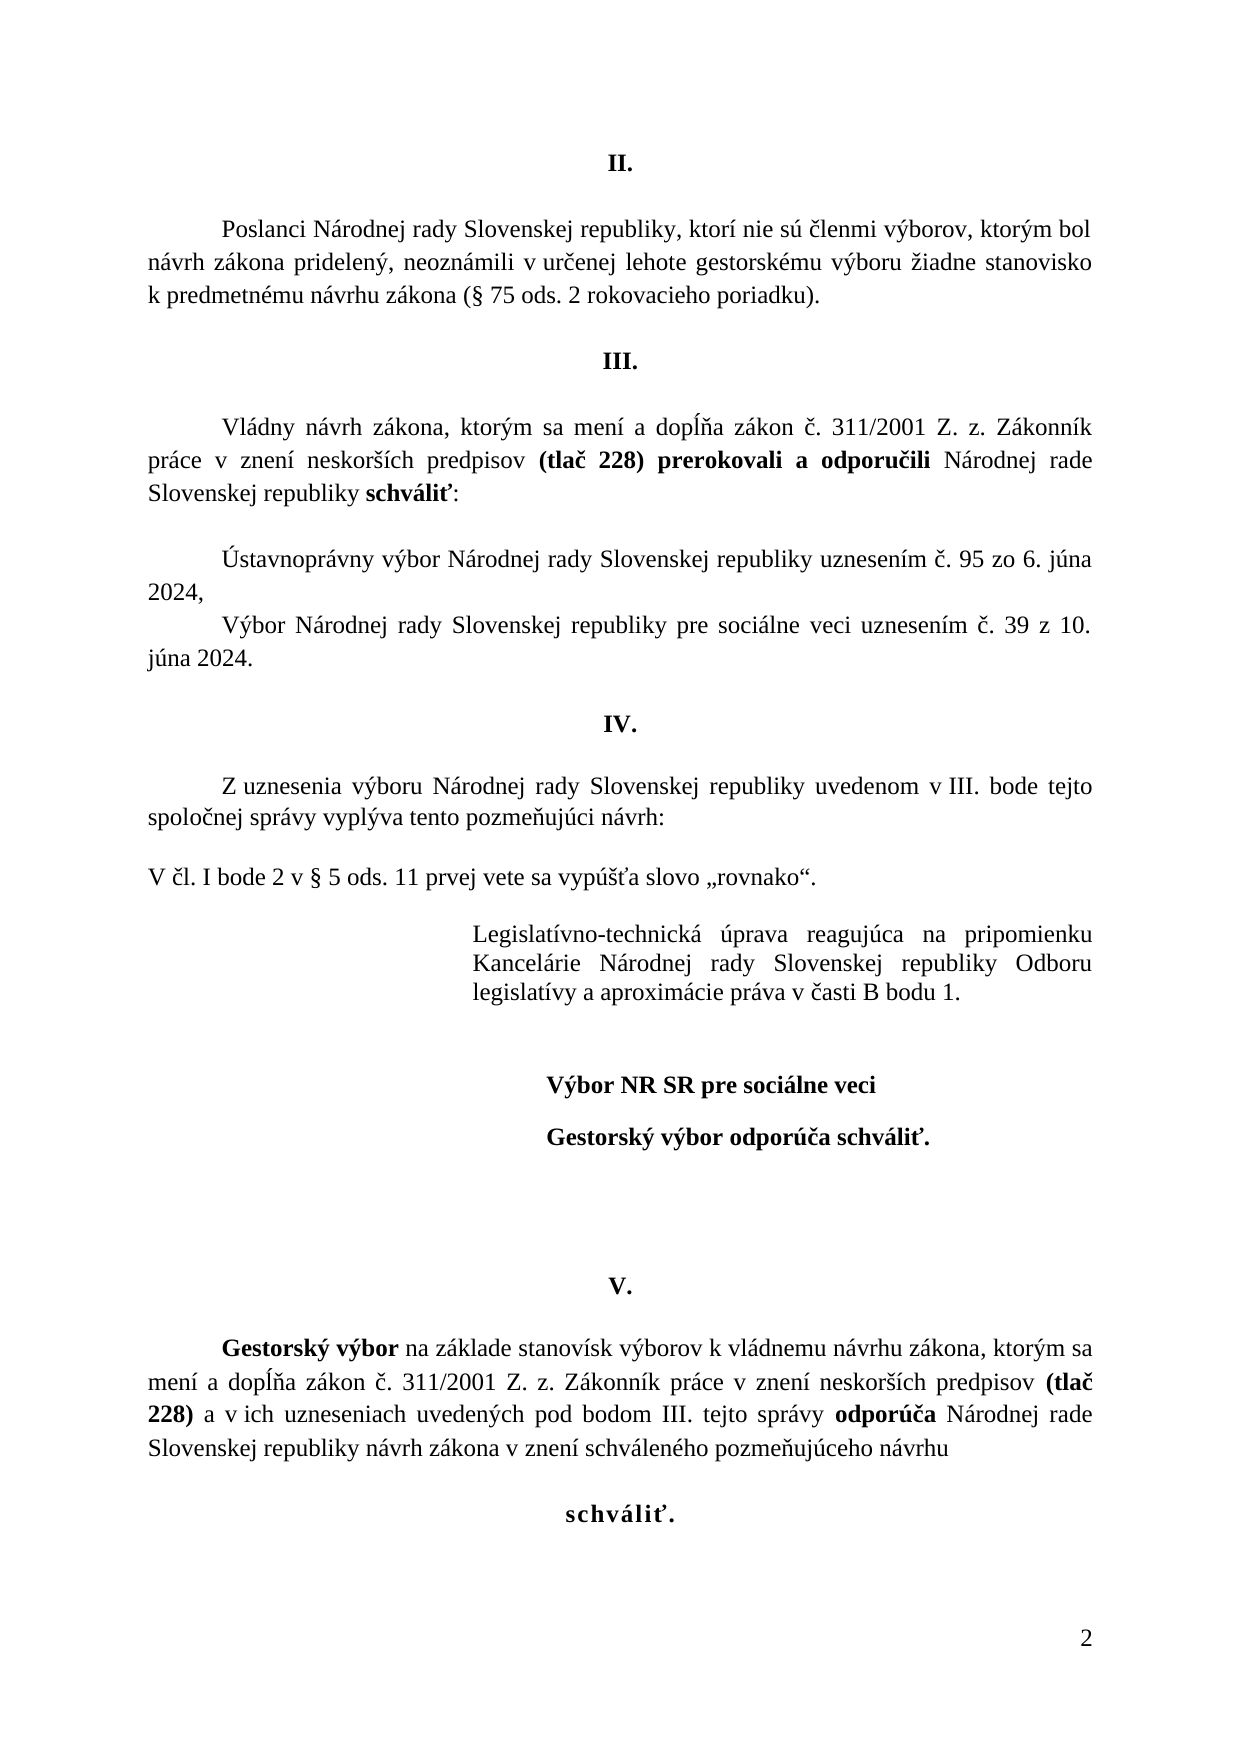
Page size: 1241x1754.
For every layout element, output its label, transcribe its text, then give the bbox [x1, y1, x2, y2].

text Legislatívno-technická úprava reagujúca na pripomienku Kancelárie Národnej rady Slovenskej republiky Odboru legislatívy a aproximácie práva v časti B bodu 1. [472, 919, 1093, 1006]
text II. [148, 148, 1093, 176]
text Gestorský výbor na základe stanovísk výborov k vládnemu návrhu zákona, ktorým sa mení a dopĺňa zákon č. 311/2001 Z. z. Zákonník práce v znení neskorších predpisov (tlač 228) a v ich uzneseniach uvedených pod bodom III. tejto správy odporúča Národnej rade Slovenskej republiky návrh zákona v znení schváleného pozmeňujúceho návrhu [148, 1333, 1093, 1461]
text Výbor Národnej rady Slovenskej republiky pre sociálne veci uznesením č. 39 z 10. júna 2024. [148, 610, 1093, 672]
text V. [148, 1271, 1093, 1300]
text Vládny návrh zákona, ktorým sa mení a dopĺňa zákon č. 311/2001 Z. z. Zákonník práce v znení neskorších predpisov (tlač 228) prerokovali a odporučili Národnej rade Slovenskej republiky schváliť: [148, 412, 1093, 507]
text schváliť. [148, 1499, 1093, 1527]
text III. [148, 346, 1093, 374]
text V čl. I bode 2 v § 5 ods. 11 prvej vete sa vypúšťa slovo „rovnako“. [148, 862, 1093, 891]
text Ústavnoprávny výbor Národnej rady Slovenskej republiky uznesením č. 95 zo 6. júna 2024, [148, 544, 1093, 606]
text Poslanci Národnej rady Slovenskej republiky, ktorí nie sú členmi výborov, ktorým bol návrh zákona pridelený, neoznámili v určenej lehote gestorskému výboru žiadne stanovisko k predmetnému návrhu zákona (§ 75 ods. 2 rokovacieho poriadku). [148, 214, 1093, 308]
text IV. [148, 709, 1093, 738]
text Z uznesenia výboru Národnej rady Slovenskej republiky uvedenom v III. bode tejto spoločnej správy vyplýva tento pozmeňujúci návrh: [148, 771, 1093, 831]
list Gestorský výbor odporúča schváliť. [476, 1122, 1093, 1151]
text Výbor NR SR pre sociálne veci [546, 1070, 1093, 1098]
